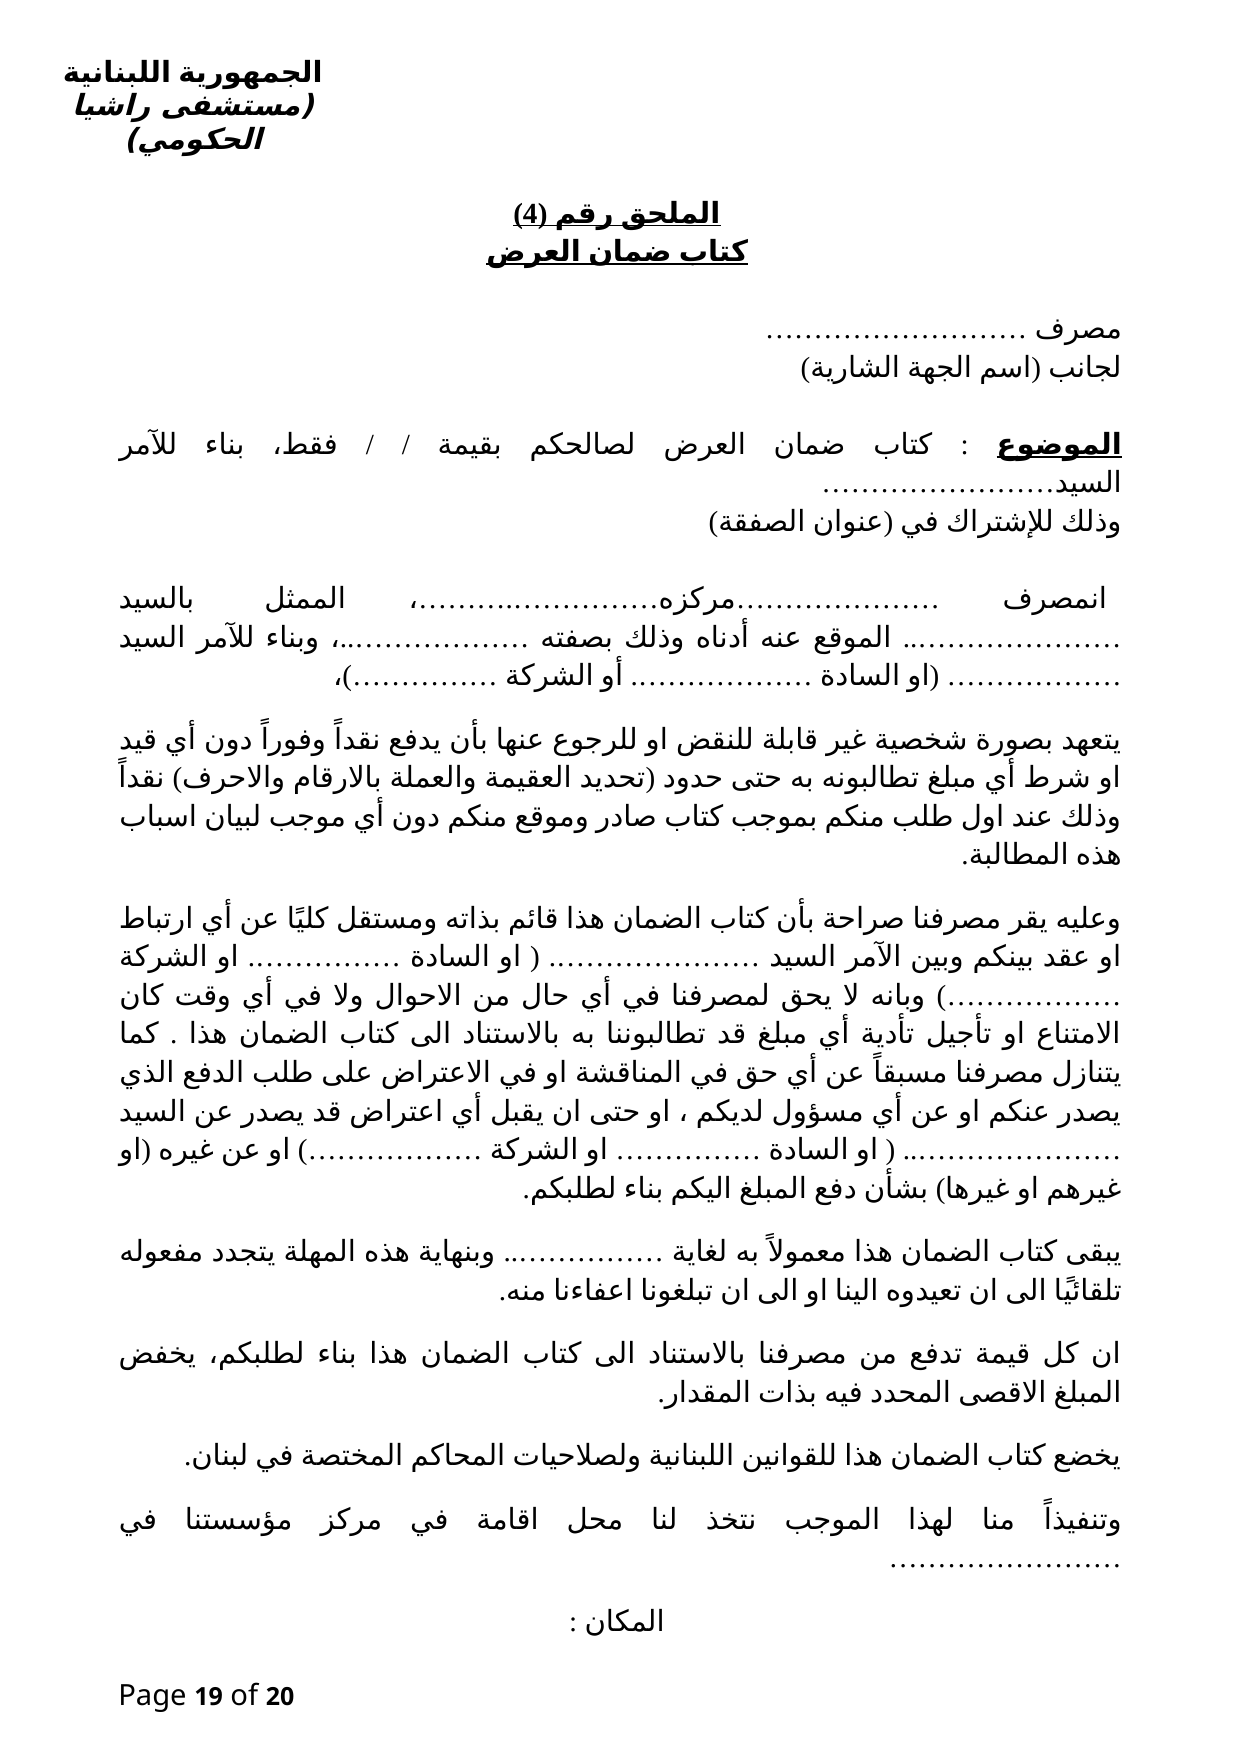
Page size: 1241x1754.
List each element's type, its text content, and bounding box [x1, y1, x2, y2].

text انمصرف …………………مركزه…………….………، الممثل بالسيد ………………….. الموقع عنه أدناه وذلك بصفته ………………..، وبناء للآمر السيد ……………… (او السادة ………………. أو الشركة ……………)، [118, 581, 1122, 692]
text كتاب ضمان العرض [118, 234, 1116, 268]
text مصرف ……………………… [118, 311, 1122, 345]
text يبقى كتاب الضمان هذا معمولاً به لغاية …………….. وبنهاية هذه المهلة يتجدد مفعوله تلقائيًا الى ان تعيدوه الينا او الى ان تبلغونا اعفاءنا منه. [118, 1234, 1122, 1306]
text المكان : [118, 1604, 1122, 1638]
text الملحق رقم (4) [118, 196, 1116, 229]
text يتعهد بصورة شخصية غير قابلة للنقض او للرجوع عنها بأن يدفع نقداً وفوراً دون أي قيد او شرط أي مبلغ تطالبونه به حتى حدود (تحديد العقيمة والعملة بالارقام والاحرف) نقداً وذلك عند اول طلب منكم بموجب كتاب صادر وموقع منكم دون أي موجب لبيان اسباب هذه المطالبة. [118, 722, 1122, 871]
text ان كل قيمة تدفع من مصرفنا بالاستناد الى كتاب الضمان هذا بناء لطلبكم، يخفض المبلغ الاقصى المحدد فيه بذات المقدار. [118, 1336, 1122, 1408]
text لجانب (اسم الجهة الشارية) [118, 350, 1122, 383]
text يخضع كتاب الضمان هذا للقوانين اللبنانية ولصلاحيات المحاكم المختصة في لبنان. [118, 1438, 1122, 1472]
text الموضوع : كتاب ضمان العرض لصالحكم بقيمة / / فقط، بناء للآمر السيد…………………… [118, 427, 1122, 499]
text وعليه يقر مصرفنا صراحة بأن كتاب الضمان هذا قائم بذاته ومستقل كليًا عن أي ارتباط او عقد بينكم وبين الآمر السيد …………………. ( او السادة ……………. او الشركة ………………) وبانه لا يحق لمصرفنا في أي حال من الاحوال ولا في أي وقت كان الامتناع او تأجيل تأدية أي مبلغ قد تطالبوننا به بالاستناد الى كتاب الضمان هذا . كما يتنازل مصرفنا مسبقاً عن أي حق في المناقشة او في الاعتراض على طلب الدفع الذي يصدر عنكم او عن أي مسؤول لديكم ، او حتى ان يقبل أي اعتراض قد يصدر عن السيد ………………….. ( او السادة …………… او الشركة ………………) او عن غيره (او غيرهم او غيرها) بشأن دفع المبلغ اليكم بناء لطلبكم. [118, 901, 1122, 1204]
text وتنفيذاً منا لهذا الموجب نتخذ لنا محل اقامة في مركز مؤسستنا في …………………… [118, 1502, 1122, 1574]
text وذلك للإشتراك في (عنوان الصفقة) [118, 504, 1122, 538]
